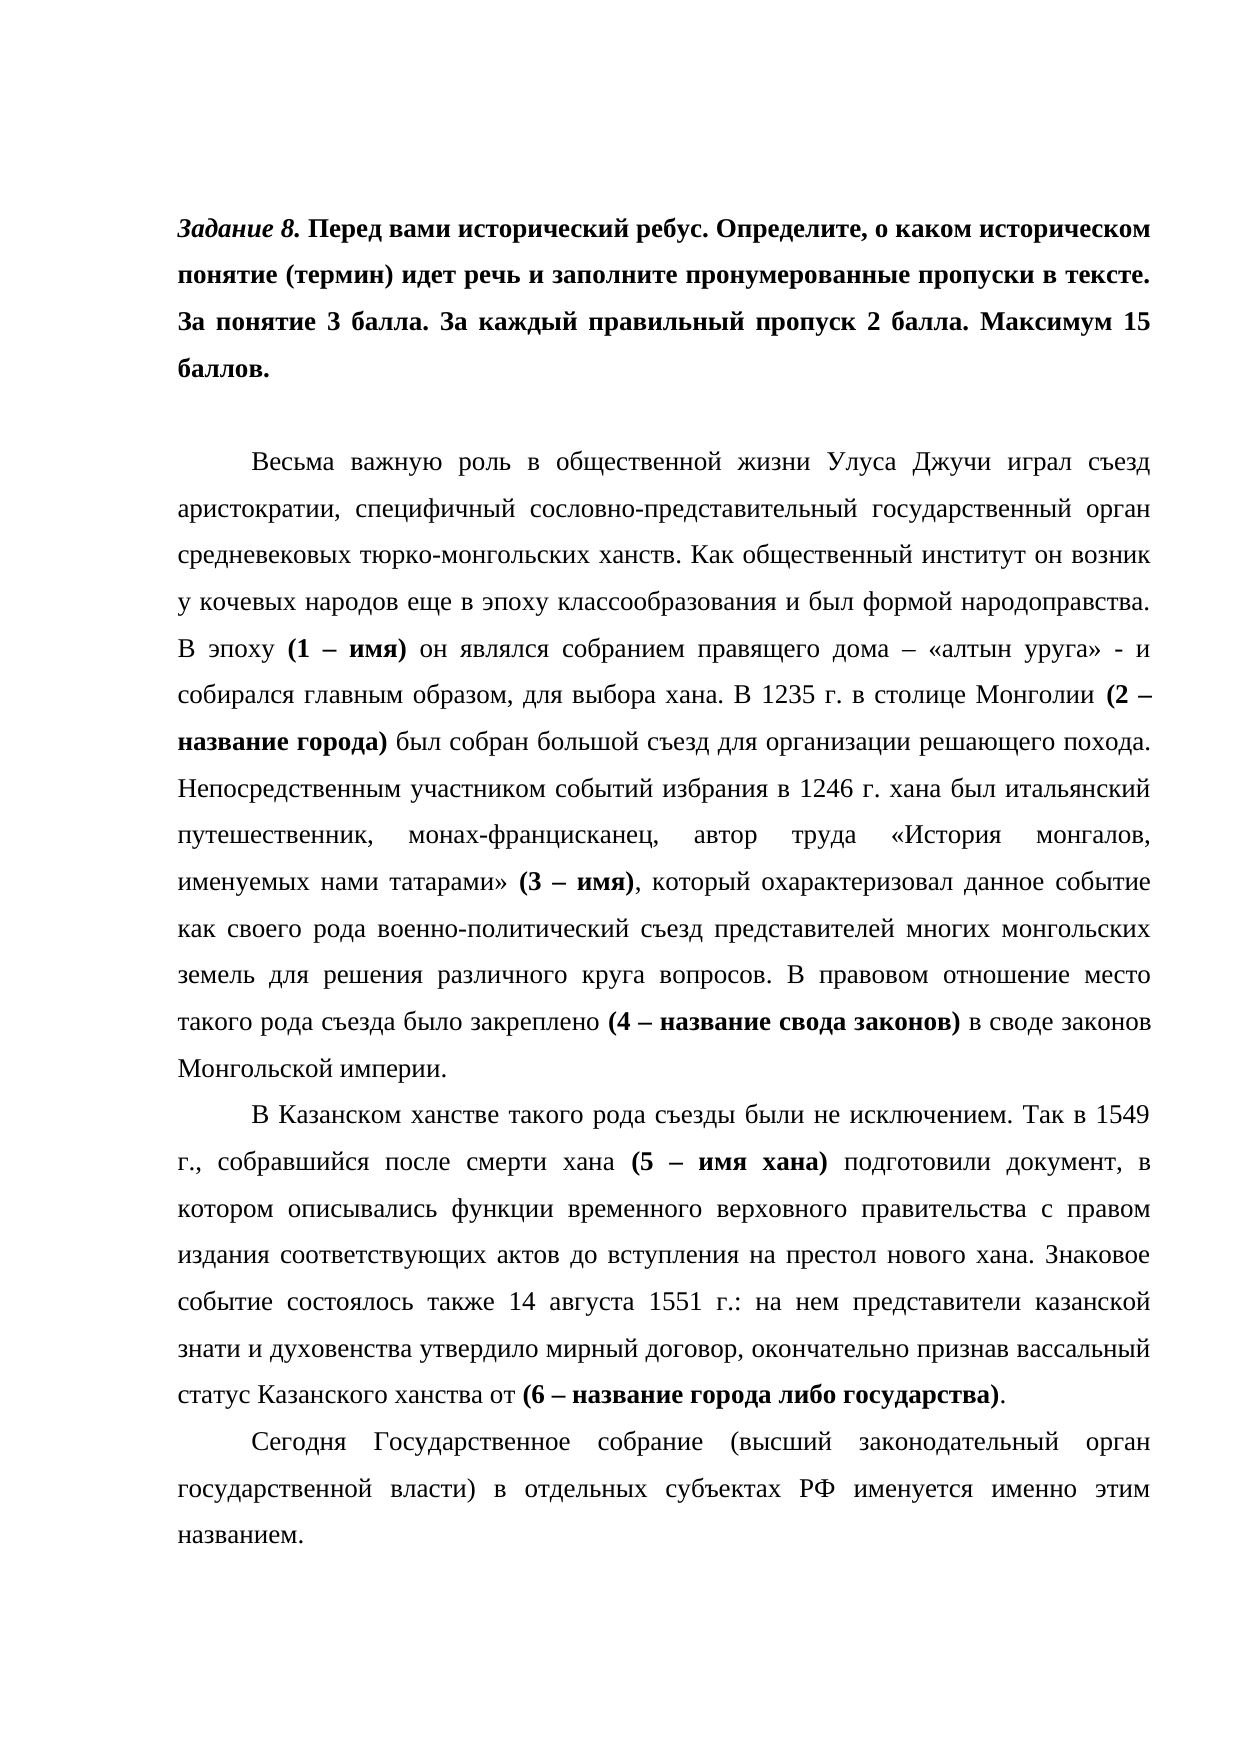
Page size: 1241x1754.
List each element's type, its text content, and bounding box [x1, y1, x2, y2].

text Задание 8. Перед вами исторический ребус. Определите, о каком историческом понятие (термин) идет речь и заполните пронумерованные пропуски в тексте. За понятие 3 балла. За каждый правильный пропуск 2 балла. Максимум 15 баллов. [177, 212, 1152, 383]
text Сегодня Государственное собрание (высший законодательный орган государственной власти) в отдельных субъектах РФ именуется именно этим названием. [177, 1425, 1152, 1550]
text В Казанском ханстве такого рода съезды были не исключением. Так в 1549 г., собравшийся после смерти хана (5 – имя хана) подготовили документ, в котором описывались функции временного верховного правительства с правом издания соответствующих актов до вступления на престол нового хана. Знаковое событие состоялось также 14 августа 1551 г.: на нем представители казанской знати и духовенства утвердило мирный договор, окончательно признав вассальный статус Казанского ханства от (6 – название города либо государства). [177, 1098, 1152, 1410]
text Весьма важную роль в общественной жизни Улуса Джучи играл съезд аристократии, специфичный сословно-представительный государственный орган средневековых тюрко-монгольских ханств. Как общественный институт он возник у кочевых народов еще в эпоху классообразования и был формой народоправства. В эпоху (1 – имя) он являлся собранием правящего дома – «алтын уруга» - и собирался главным образом, для выбора хана. В 1235 г. в столице Монголии (2 – название города) был собран большой съезд для организации решающего похода. Непосредственным участником событий избрания в 1246 г. хана был итальянский путешественник, монах-францисканец, автор труда «История монгалов, именуемых нами татарами» (3 – имя), который охарактеризовал данное событие как своего рода военно-политический съезд представителей многих монгольских земель для решения различного круга вопросов. В правовом отношение место такого рода съезда было закреплено (4 – название свода законов) в своде законов Монгольской империи. [177, 445, 1152, 1083]
